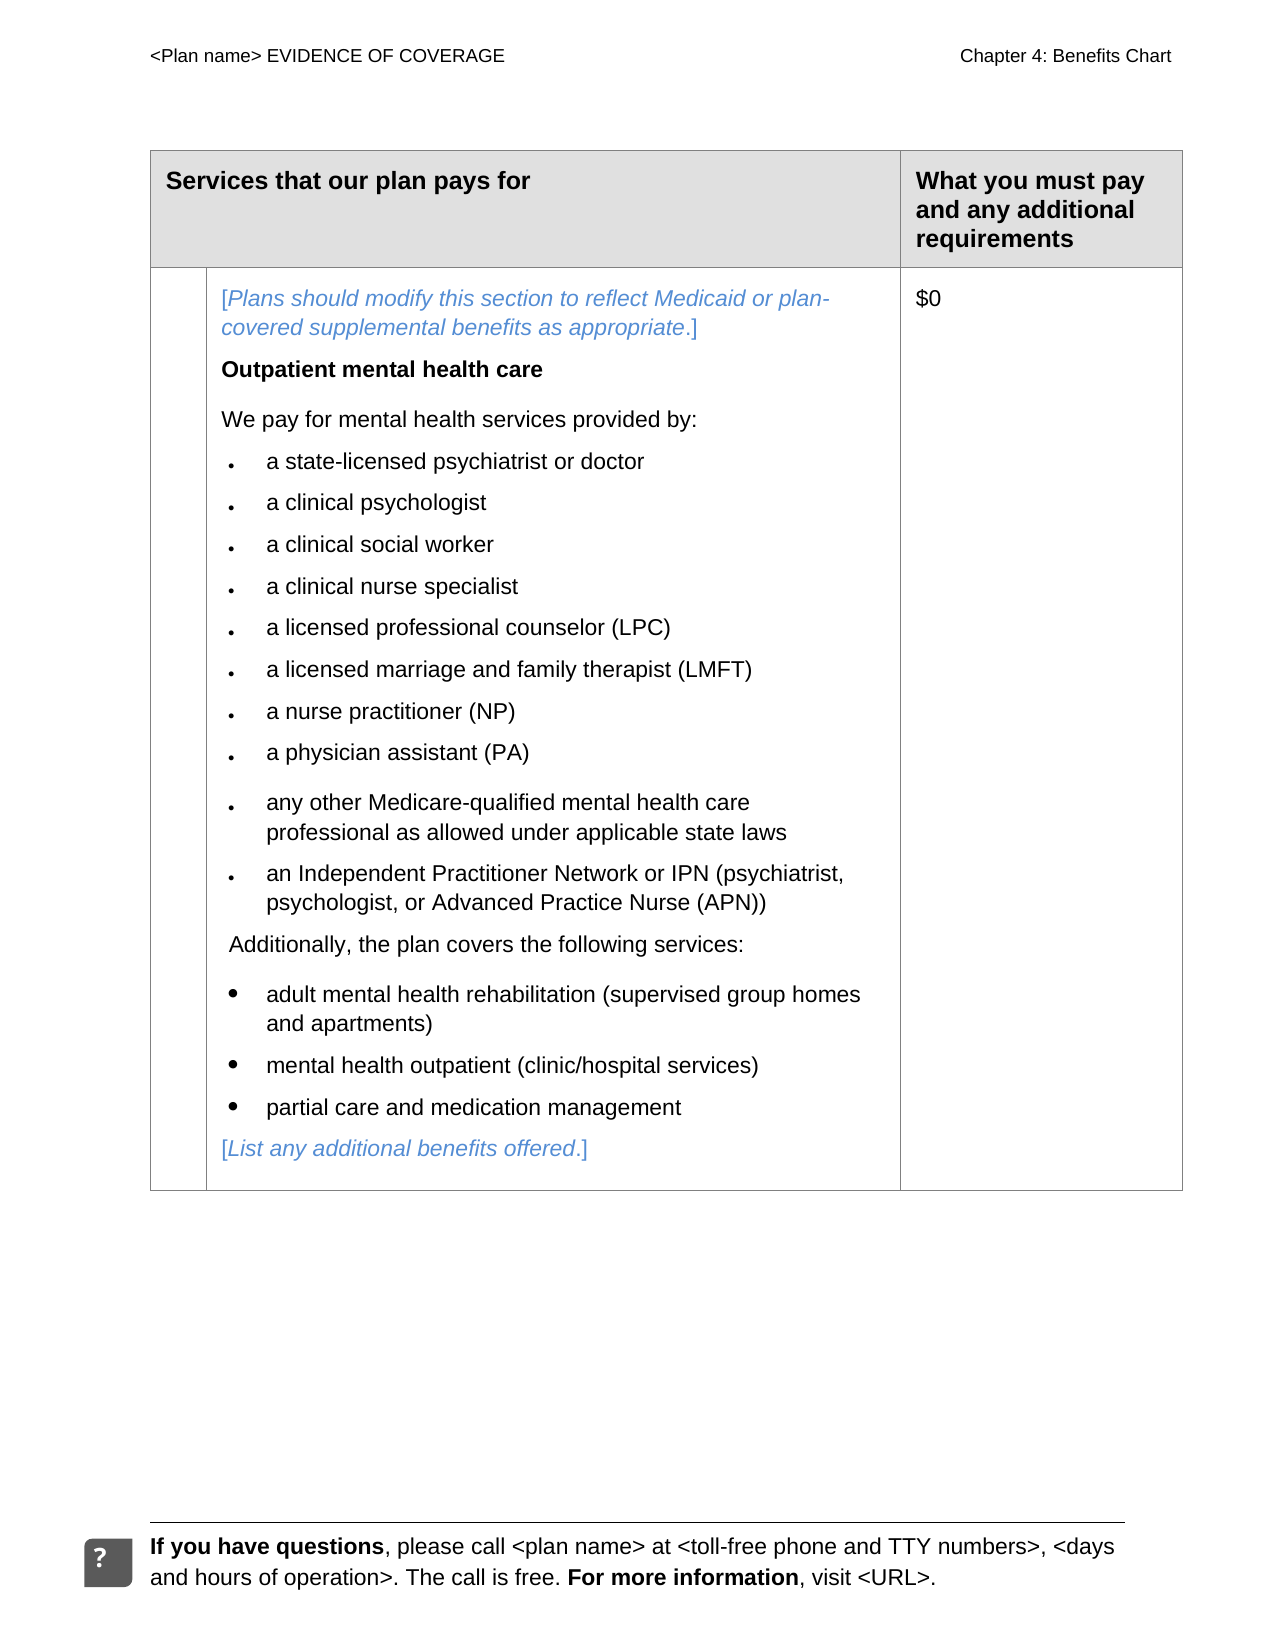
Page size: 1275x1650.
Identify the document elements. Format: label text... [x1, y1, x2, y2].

table_cell [151, 268, 206, 1190]
table_cell [Plans should modify this section to reflect Medicaid or plan-covered supplemental benefits as appropriate.] Outpatient mental health care We pay for mental health services provided by: a state-licensed psychiatrist or doctor a clinical psychologist a clinical social worker a clinical nurse specialist a licensed professional counselor (LPC) a licensed marriage and family therapist (LMFT) a nurse practitioner (NP) a physician assistant (PA) any other Medicare-qualified mental health care professional as allowed under applicable state laws an Independent Practitioner Network or IPN (psychiatrist, psychologist, or Advanced Practice Nurse (APN)) Additionally, the plan covers the following services: adult mental health rehabilitation (supervised group homes and apartments) mental health outpatient (clinic/hospital services) partial care and medication management [List any additional benefits offered.] [207, 268, 900, 1190]
table_header Services that our plan pays for [151, 151, 900, 267]
table_cell $0 [901, 268, 1182, 1190]
table_header What you must pay and any additional requirements [901, 151, 1182, 267]
